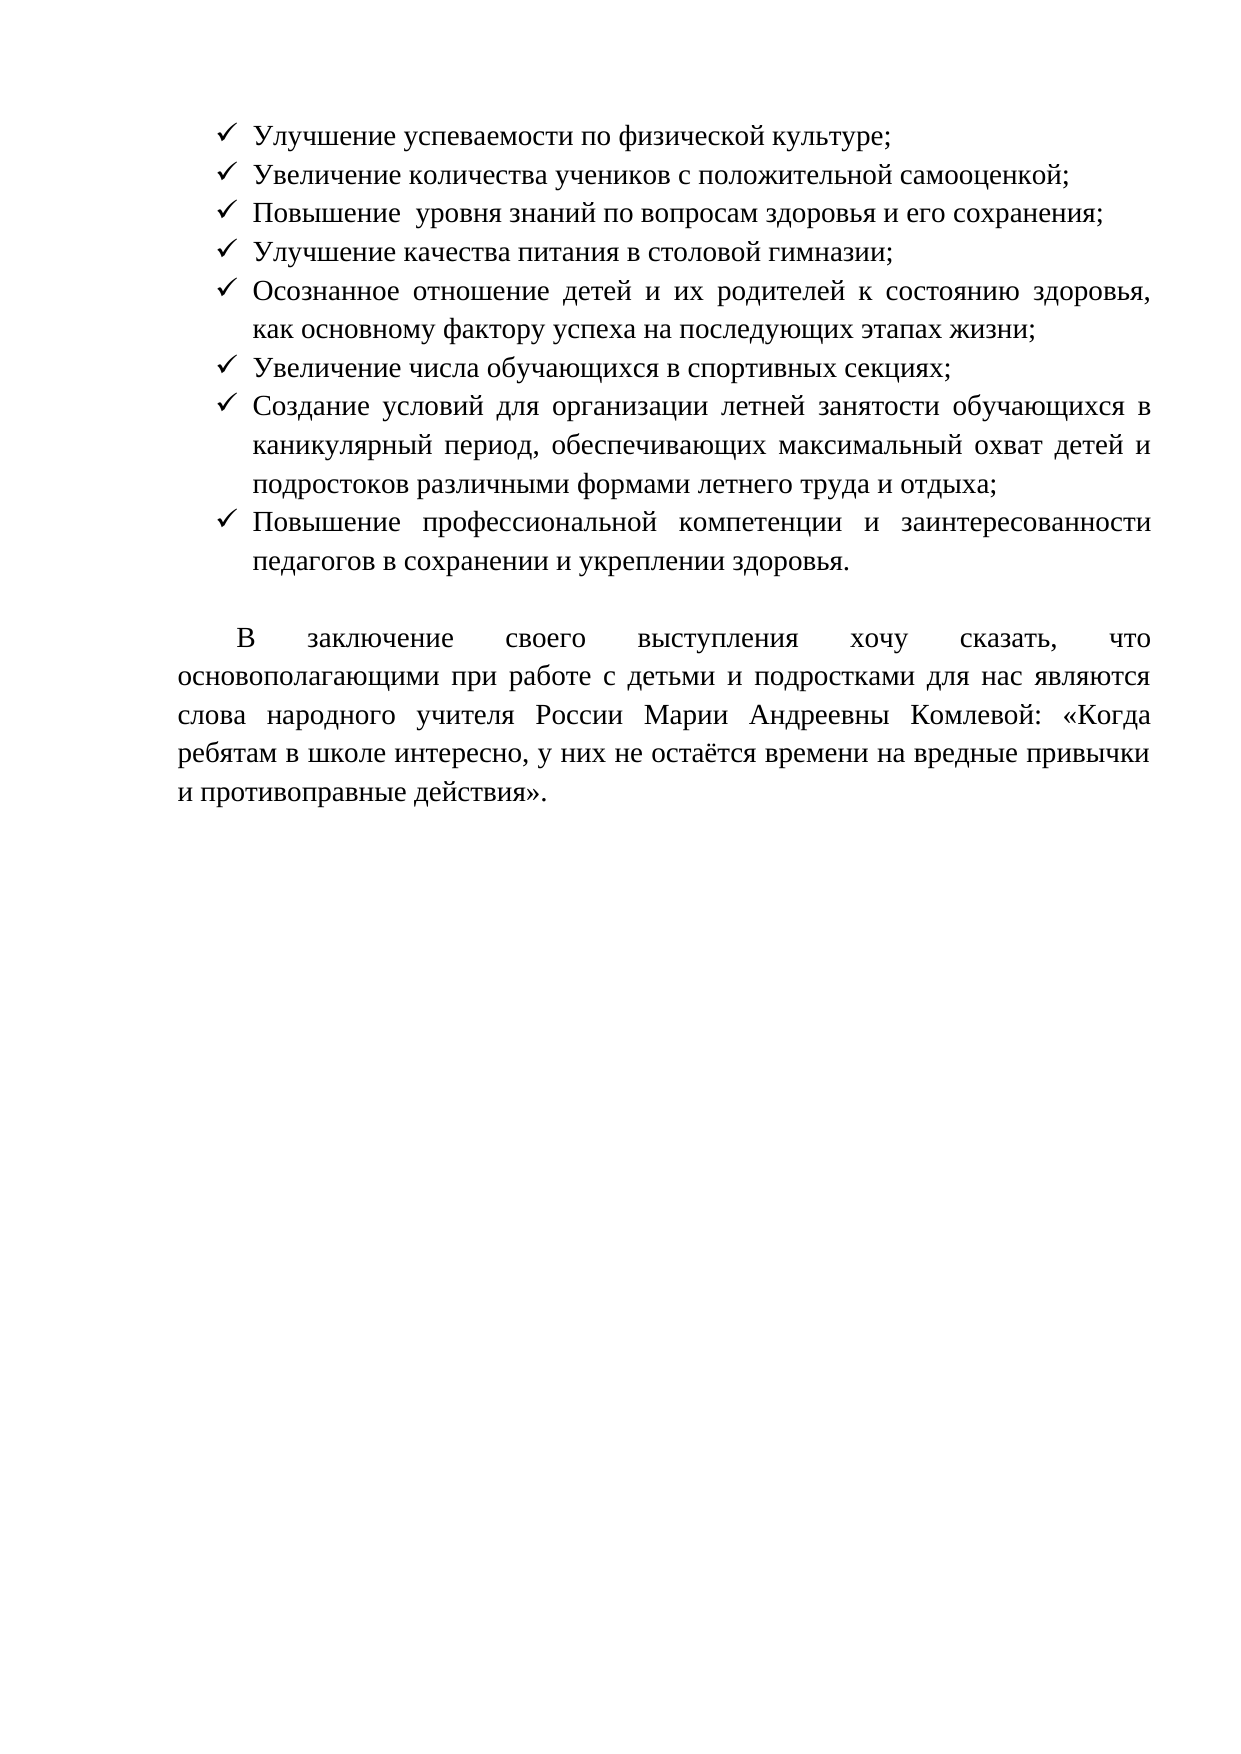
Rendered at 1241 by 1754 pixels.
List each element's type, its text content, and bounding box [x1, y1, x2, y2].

list Осознанное отношение детей и их родителей к состоянию здоровья, как основному фактору успеха на последующих этапах жизни; [215, 273, 1152, 345]
list Улучшение качества питания в столовой гимназии; [215, 234, 1152, 268]
list Повышение уровня знаний по вопросам здоровья и его сохранения; [215, 195, 1152, 229]
list Увеличение числа обучающихся в спортивных секциях; [215, 350, 1152, 383]
list Улучшение успеваемости по физической культуре; [215, 118, 1152, 152]
list Повышение профессиональной компетенции и заинтересованности педагогов в сохранении и укреплении здоровья. [215, 504, 1152, 576]
text В заключение своего выступления хочу сказать, что основополагающими при работе с детьми и подростками для нас являются слова народного учителя России Марии Андреевны Комлевой: «Когда ребятам в школе интересно, у них не остаётся времени на вредные привычки и противоправные действия». [177, 620, 1152, 808]
list Создание условий для организации летней занятости обучающихся в каникулярный период, обеспечивающих максимальный охват детей и подростоков различными формами летнего труда и отдыха; [215, 388, 1152, 499]
list Увеличение количества учеников с положительной самооценкой; [215, 157, 1152, 190]
